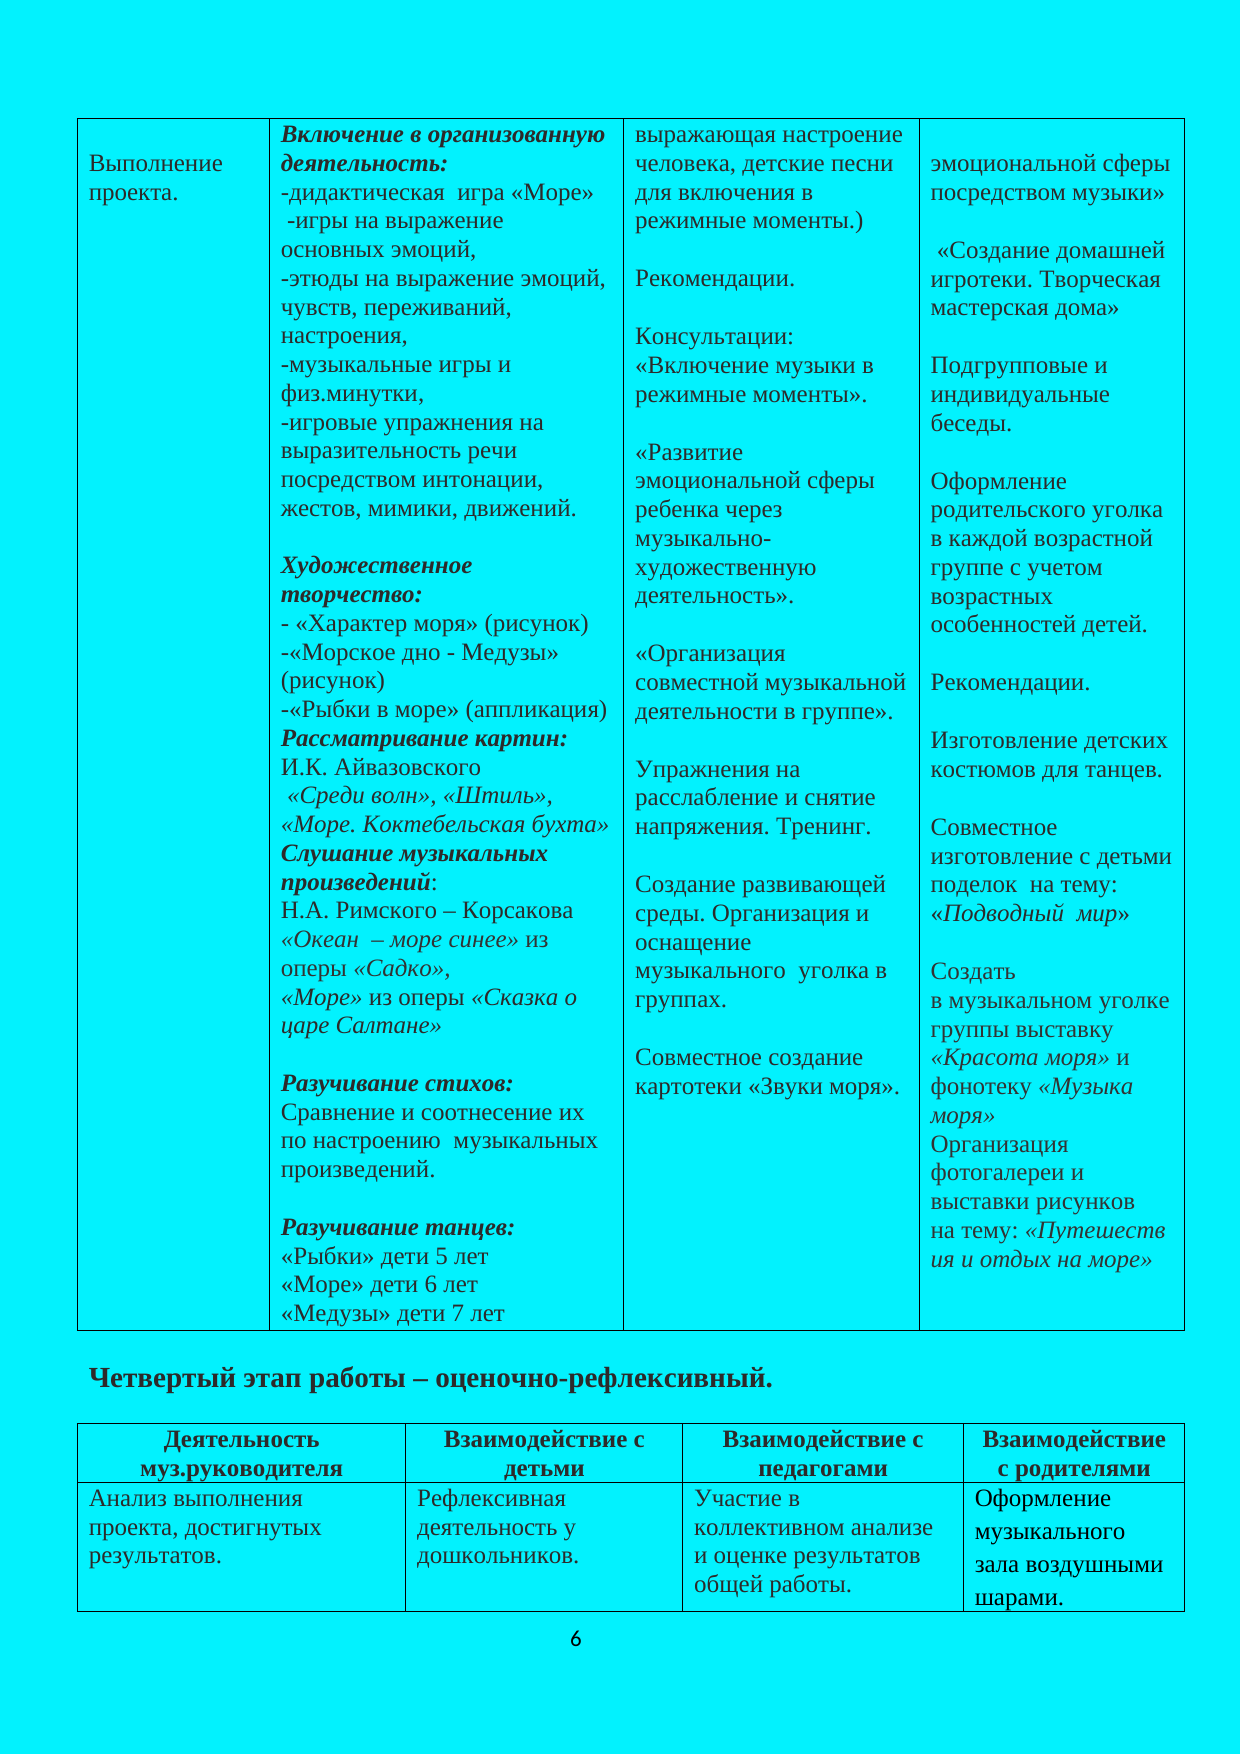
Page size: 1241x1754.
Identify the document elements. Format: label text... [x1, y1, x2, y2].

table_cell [624, 119, 919, 1330]
table_header Взаимодействие с родителями [964, 1424, 1184, 1482]
table_header Деятельность муз.руководителя [78, 1424, 405, 1482]
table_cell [270, 119, 623, 1330]
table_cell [78, 119, 269, 1330]
table_header Взаимодействие с детьми [406, 1424, 682, 1482]
text Четвертый этап работы – оценочно-рефлексивный. [88, 1361, 1063, 1394]
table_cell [78, 1483, 405, 1611]
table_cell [964, 1483, 1184, 1611]
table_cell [683, 1483, 963, 1611]
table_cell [406, 1483, 682, 1611]
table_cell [920, 119, 1184, 1330]
table_header Взаимодействие с педагогами [683, 1424, 963, 1482]
